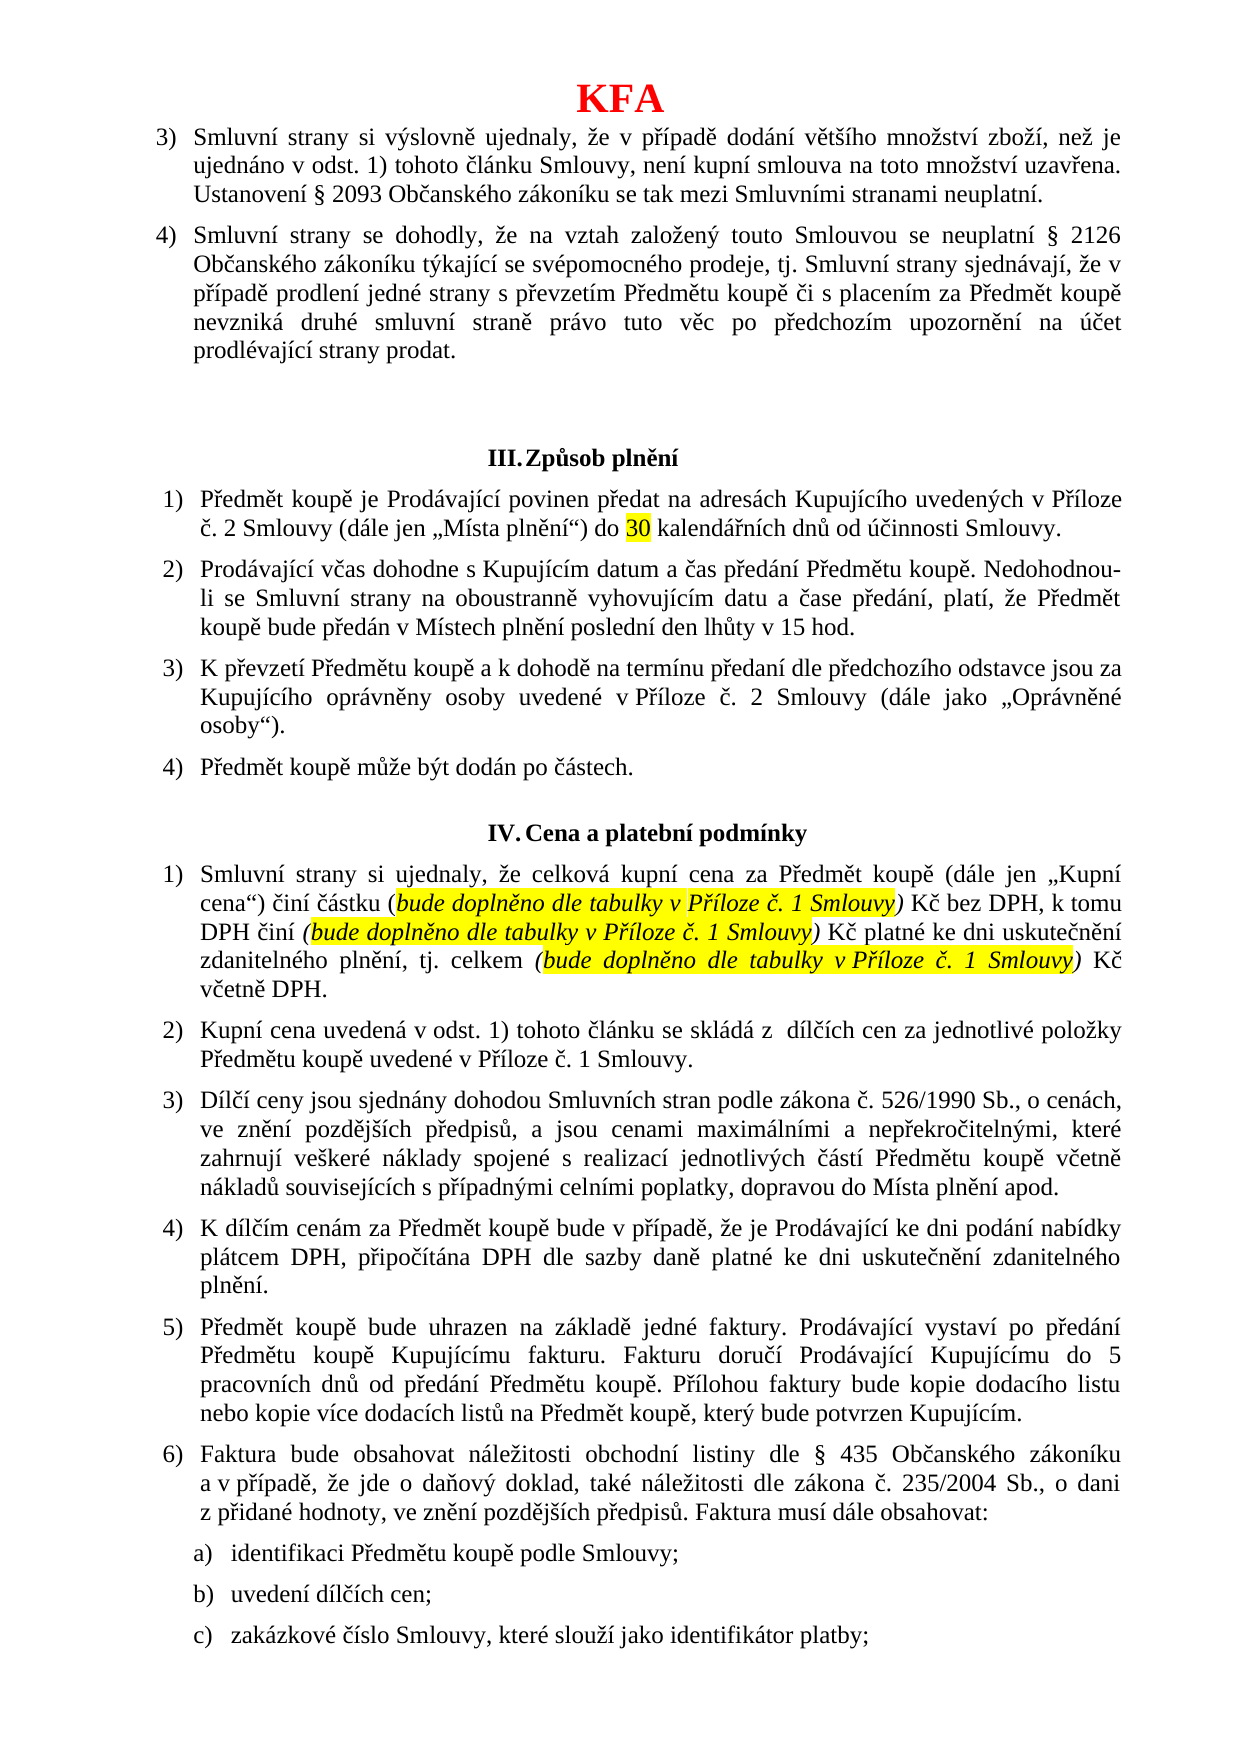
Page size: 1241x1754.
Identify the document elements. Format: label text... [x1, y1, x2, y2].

subtitle zakázkové číslo Smlouvy, které slouží jako identifikátor platby; [193, 1620, 1122, 1649]
subtitle K převzetí Předmětu koupě a k dohodě na termínu předaní dle předchozího odstavce jsou za Kupujícího oprávněny osoby uvedené v Příloze č. 2 Smlouvy (dále jako „Oprávněné osoby“). [162, 653, 1122, 739]
subtitle Kupní cena uvedená v odst. 1) tohoto článku se skládá z dílčích cen za jednotlivé položky Předmětu koupě uvedené v Příloze č. 1 Smlouvy. [162, 1015, 1122, 1073]
subtitle Předmět koupě bude uhrazen na základě jedné faktury. Prodávající vystaví po předání Předmětu koupě Kupujícímu fakturu. Fakturu doručí Prodávající Kupujícímu do 5 pracovních dnů od předání Předmětu koupě. Přílohou faktury bude kopie dodacího listu nebo kopie více dodacích listů na Předmět koupě, který bude potvrzen Kupujícím. [162, 1312, 1122, 1427]
subtitle Smluvní strany si výslovně ujednaly, že v případě dodání většího množství zboží, než je ujednáno v odst. 1) tohoto článku Smlouvy, není kupní smlouva na toto množství uzavřena. Ustanovení § 2093 Občanského zákoníku se tak mezi Smluvními stranami neuplatní. [156, 122, 1122, 208]
subtitle K dílčím cenám za Předmět koupě bude v případě, že je Prodávající ke dni podání nabídky plátcem DPH, připočítána DPH dle sazby daně platné ke dni uskutečnění zdanitelného plnění. [162, 1213, 1122, 1299]
subtitle Faktura bude obsahovat náležitosti obchodní listiny dle § 435 Občanského zákoníku a v případě, že jde o daňový doklad, také náležitosti dle zákona č. 235/2004 Sb., o dani z přidané hodnoty, ve znění pozdějších předpisů. Faktura musí dále obsahovat: [162, 1439, 1122, 1525]
subtitle Předmět koupě je Prodávající povinen předat na adresách Kupujícího uvedených v Příloze č. 2 Smlouvy (dále jen „Místa plnění“) do 30 kalendářních dnů od účinnosti Smlouvy. [162, 484, 1122, 542]
subtitle Způsob plnění [487, 443, 1122, 472]
subtitle uvedení dílčích cen; [193, 1579, 1122, 1608]
subtitle Předmět koupě může být dodán po částech. [162, 752, 1122, 780]
subtitle Smluvní strany si ujednaly, že celková kupní cena za Předmět koupě (dále jen „Kupní cena“) činí částku (bude doplněno dle tabulky v Příloze č. 1 Smlouvy) Kč bez DPH, k tomu DPH činí (bude doplněno dle tabulky v Příloze č. 1 Smlouvy) Kč platné ke dni uskutečnění zdanitelného plnění, tj. celkem (bude doplněno dle tabulky v Příloze č. 1 Smlouvy) Kč včetně DPH. [162, 859, 1122, 1003]
subtitle Cena a platební podmínky [487, 818, 1122, 847]
subtitle Smluvní strany se dohodly, že na vztah založený touto Smlouvou se neuplatní § 2126 Občanského zákoníku týkající se svépomocného prodeje, tj. Smluvní strany sjednávají, že v případě prodlení jedné strany s převzetím Předmětu koupě či s placením za Předmět koupě nevzniká druhé smluvní straně právo tuto věc po předchozím upozornění na účet prodlévající strany prodat. [156, 220, 1122, 364]
subtitle identifikaci Předmětu koupě podle Smlouvy; [193, 1538, 1122, 1567]
subtitle Dílčí ceny jsou sjednány dohodou Smluvních stran podle zákona č. 526/1990 Sb., o cenách, ve znění pozdějších předpisů, a jsou cenami maximálními a nepřekročitelnými, které zahrnují veškeré náklady spojené s realizací jednotlivých částí Předmětu koupě včetně nákladů souvisejících s případnými celními poplatky, dopravou do Místa plnění apod. [162, 1085, 1122, 1200]
subtitle Prodávající včas dohodne s Kupujícím datum a čas předání Předmětu koupě. Nedohodnou-li se Smluvní strany na oboustranně vyhovujícím datu a čase předání, platí, že Předmět koupě bude předán v Místech plnění poslední den lhůty v 15 hod. [162, 554, 1122, 640]
